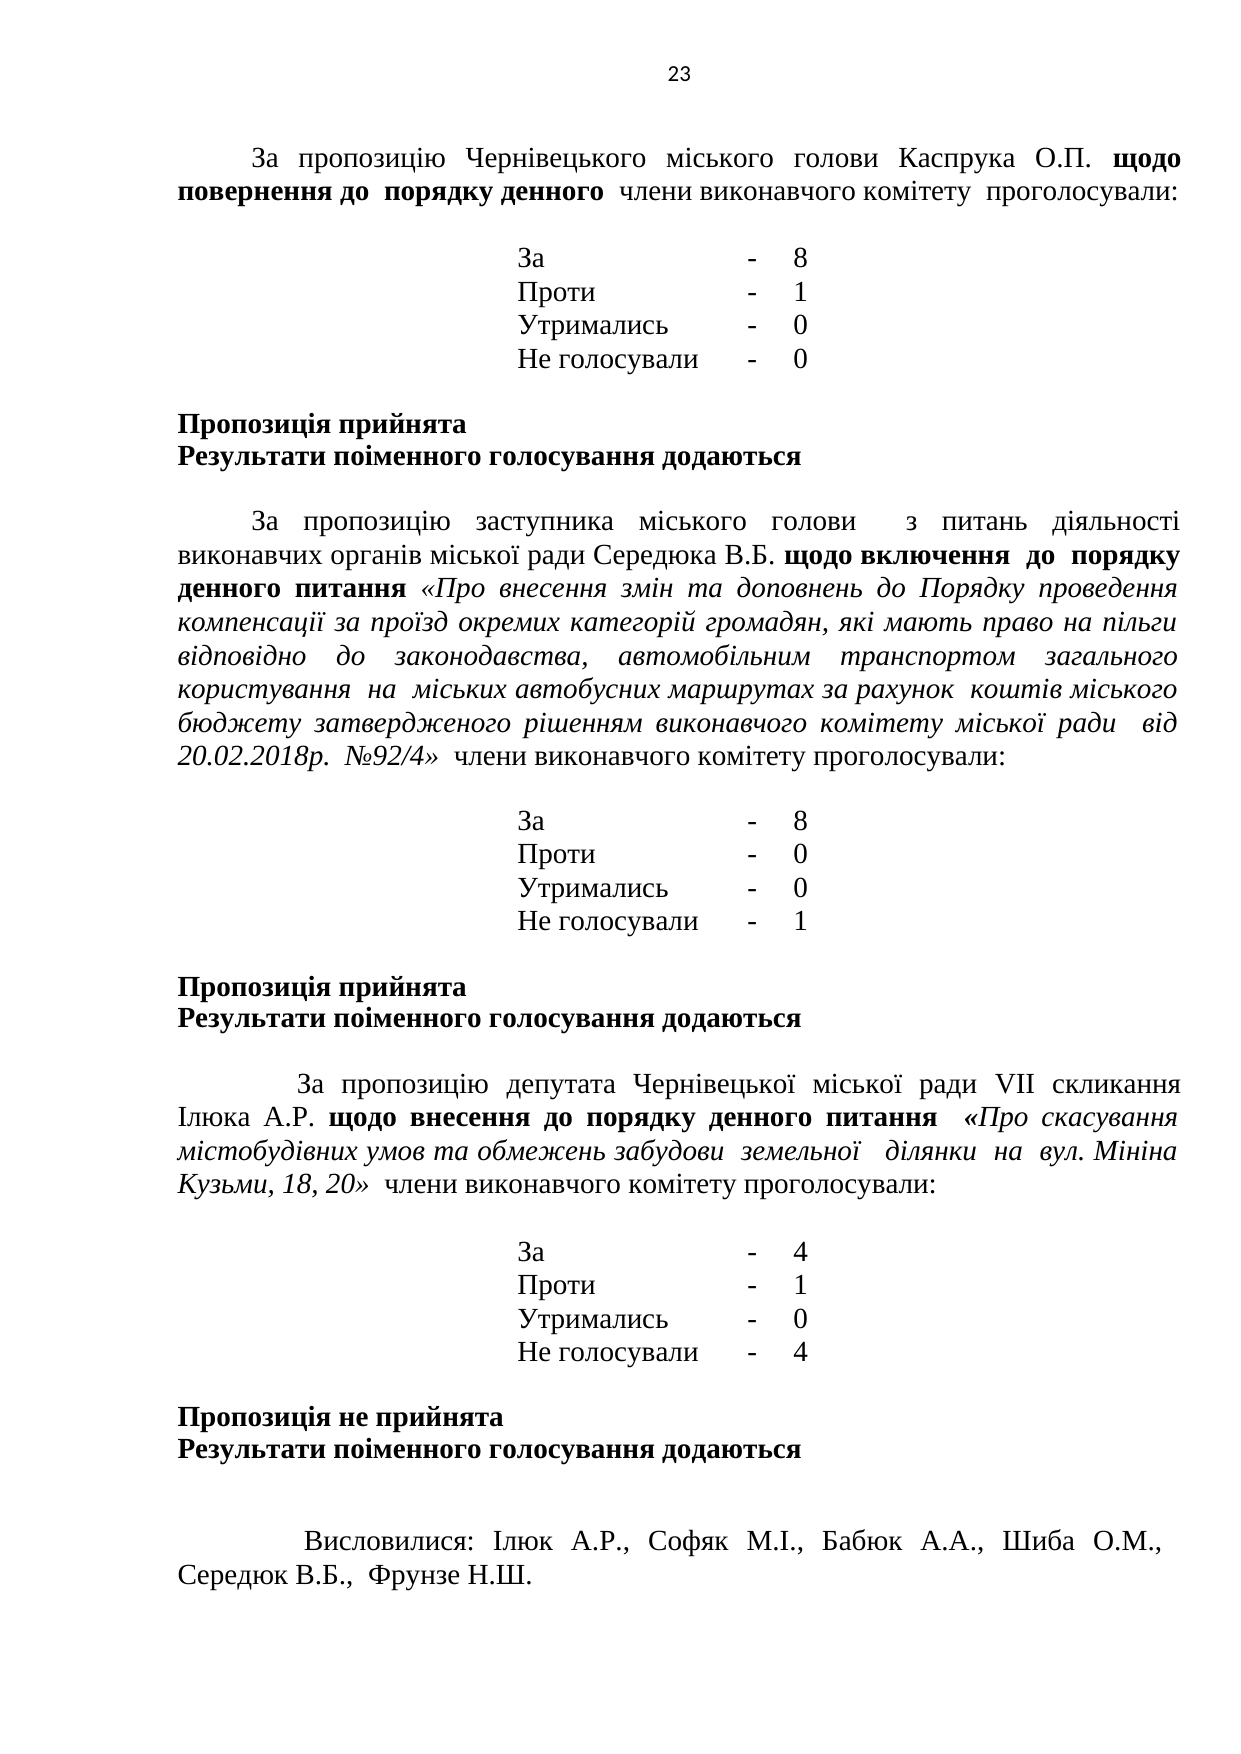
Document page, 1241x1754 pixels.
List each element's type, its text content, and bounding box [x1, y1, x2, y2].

text Результати поіменного голосування додаються [177, 440, 1181, 472]
table_cell Проти [506, 836, 736, 870]
table_header За [506, 1234, 736, 1267]
table_cell - 0 [736, 836, 852, 870]
table_cell Не голосували [506, 904, 736, 937]
text Пропозиція прийнята [177, 408, 1181, 440]
table_cell - 4 [736, 1334, 852, 1368]
table_header За [506, 240, 736, 274]
table_cell - 0 [736, 341, 852, 374]
table_cell Проти [506, 1267, 736, 1301]
table_cell Проти [506, 274, 736, 307]
text За пропозицію заступника міського голови з питань діяльності виконавчих органів міської ради Середюка В.Б. щодо включення до порядку денного питання «Про внесення змін та доповнень до Порядку проведення компенсації за проїзд окремих категорій громадян, які мають право на пільги відповідно до законодавства, автомобільним транспортом загального користування на міських автобусних маршрутах за рахунок коштів міського бюджету затвердженого рішенням виконавчого комітету міської ради від 20.02.2018р. №92/4» члени виконавчого комітету проголосували: [177, 503, 1181, 772]
table_cell Утримались [506, 870, 736, 903]
table_cell - 1 [736, 274, 852, 307]
table_header За [506, 803, 736, 836]
table_cell Утримались [506, 308, 736, 341]
table_header - 8 [736, 240, 852, 274]
text За пропозицію депутата Чернівецької міської ради VІІ скликання Ілюка А.Р. щодо внесення до порядку денного питання «Про скасування містобудівних умов та обмежень забудови земельної ділянки на вул. Мініна Кузьми, 18, 20» члени виконавчого комітету проголосували: [177, 1066, 1181, 1200]
text Пропозиція прийнята [177, 971, 1181, 1002]
table_cell - 0 [736, 1301, 852, 1334]
table_header - 8 [736, 803, 852, 836]
table_cell - 0 [736, 308, 852, 341]
table_cell Не голосували [506, 1334, 736, 1368]
table_cell - 1 [736, 904, 852, 937]
table_cell Утримались [506, 1301, 736, 1334]
table_header - 4 [736, 1234, 852, 1267]
table_cell - 1 [736, 1267, 852, 1301]
table_cell Не голосували [506, 341, 736, 374]
text Результати поіменного голосування додаються [177, 1002, 1181, 1034]
text Результати поіменного голосування додаються [177, 1433, 1181, 1465]
text Висловилися: Ілюк А.Р., Софяк М.І., Бабюк А.А., Шиба О.М., Середюк В.Б., Фрунзе Н.Ш. [177, 1523, 1181, 1591]
table_cell - 0 [736, 870, 852, 903]
text За пропозицію Чернівецького міського голови Каспрука О.П. щодо повернення до порядку денного члени виконавчого комітету проголосували: [177, 140, 1181, 207]
text Пропозиція не прийнята [177, 1401, 1181, 1433]
